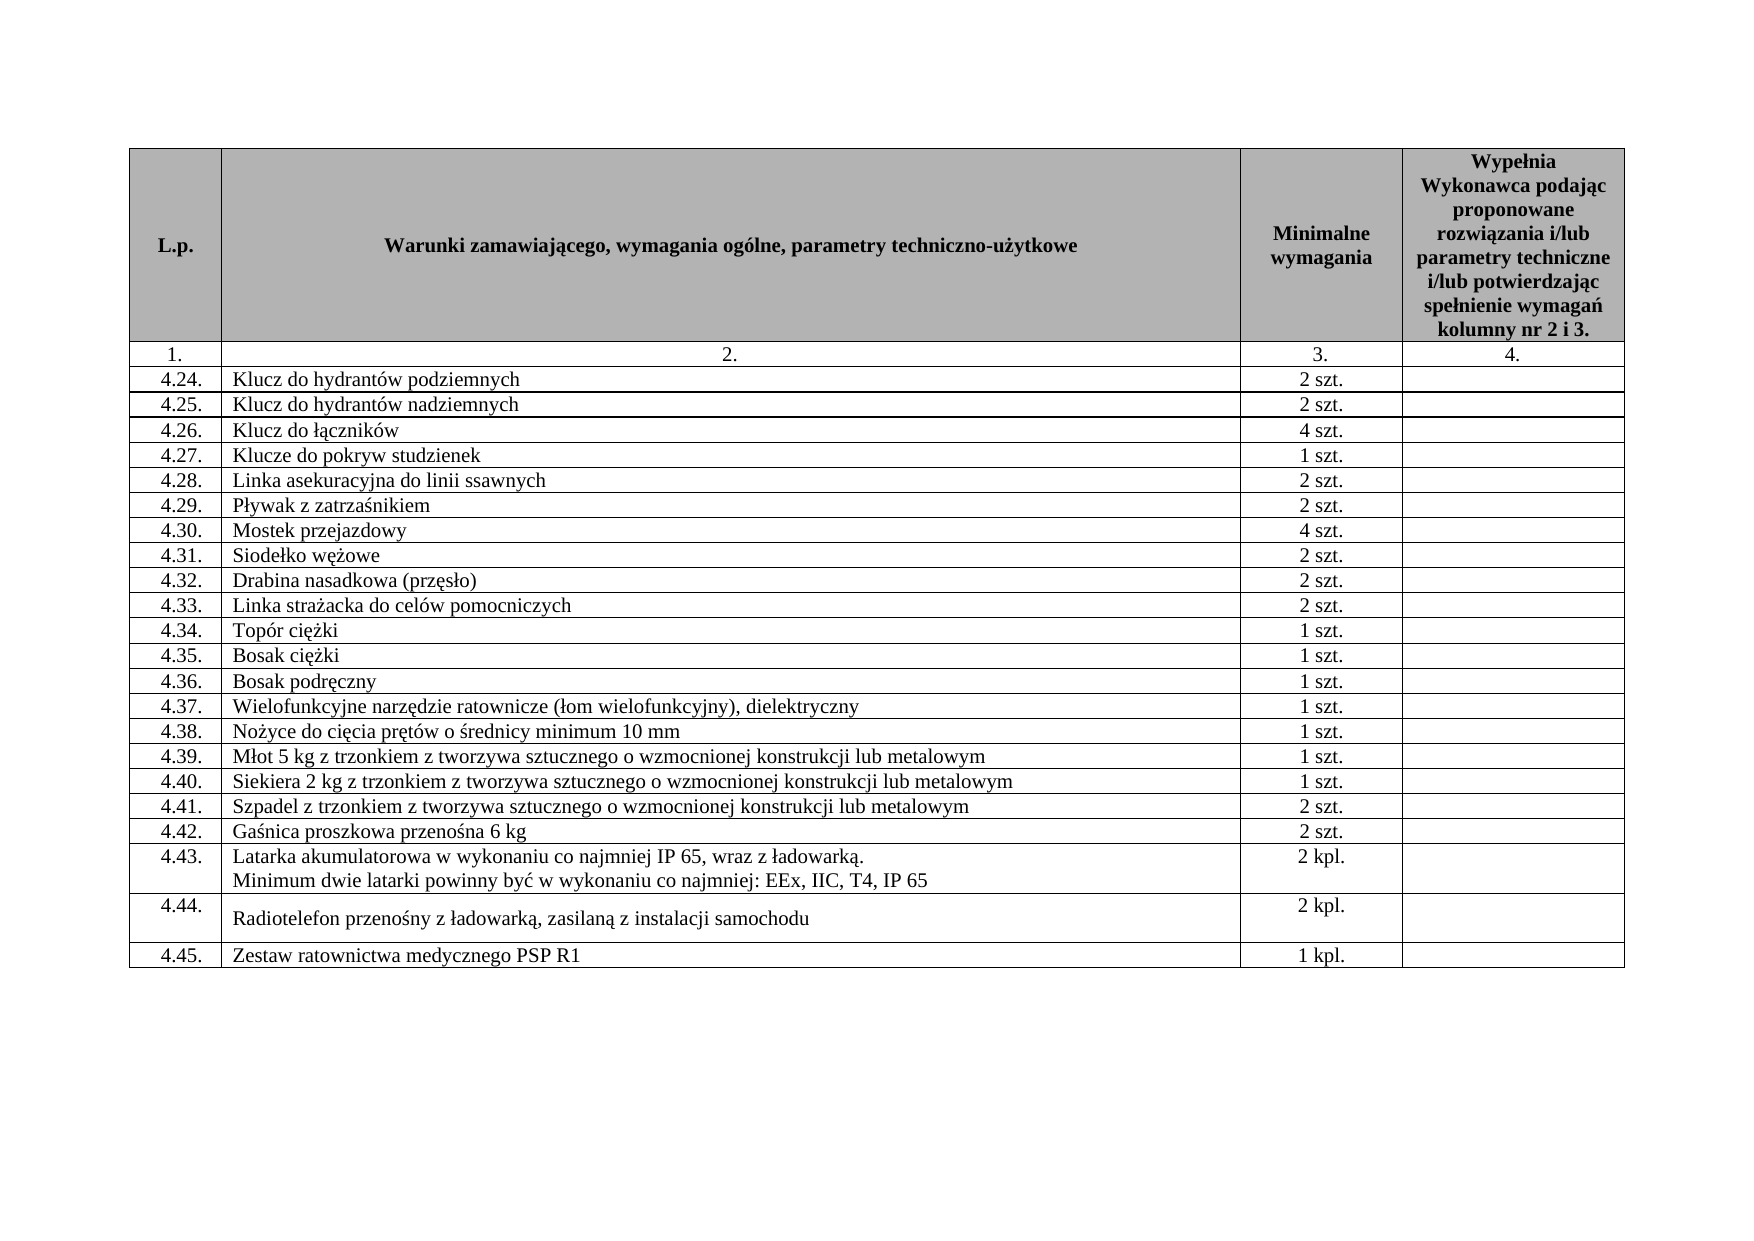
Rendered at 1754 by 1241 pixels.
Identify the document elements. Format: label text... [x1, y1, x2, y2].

table_cell 1 szt. [1241, 769, 1402, 793]
table_cell 4.40. [130, 769, 221, 793]
table_cell 2 szt. [1241, 819, 1402, 843]
table_cell [1403, 418, 1624, 442]
table_cell [1403, 794, 1624, 818]
table_cell [1403, 543, 1624, 567]
table_cell 1 szt. [1241, 719, 1402, 743]
table_cell Gaśnica proszkowa przenośna 6 kg [222, 819, 1240, 843]
table_cell 4.25. [130, 393, 221, 416]
table_cell 4.27. [130, 443, 221, 467]
table_cell [1403, 367, 1624, 391]
table_cell Szpadel z trzonkiem z tworzywa sztucznego o wzmocnionej konstrukcji lub metalowym [222, 794, 1240, 818]
table_cell [1403, 443, 1624, 467]
table_cell 4.28. [130, 468, 221, 492]
table_cell 2 szt. [1241, 568, 1402, 592]
table_cell 4.44. [130, 894, 221, 942]
table_cell Pływak z zatrzaśnikiem [222, 493, 1240, 517]
table_cell [1403, 593, 1624, 617]
table_cell Linka asekuracyjna do linii ssawnych [222, 468, 1240, 492]
table_cell 4 szt. [1241, 418, 1402, 442]
table_cell 4.29. [130, 493, 221, 517]
table_cell 1 szt. [1241, 744, 1402, 768]
table_cell Siekiera 2 kg z trzonkiem z tworzywa sztucznego o wzmocnionej konstrukcji lub metalowym [222, 769, 1240, 793]
table_cell Nożyce do cięcia prętów o średnicy minimum 10 mm [222, 719, 1240, 743]
table_cell [1403, 468, 1624, 492]
table_cell Klucz do hydrantów podziemnych [222, 367, 1240, 391]
table_cell 4.36. [130, 669, 221, 693]
table_cell [1403, 719, 1624, 743]
table_cell Siodełko wężowe [222, 543, 1240, 567]
table_cell Mostek przejazdowy [222, 518, 1240, 542]
table_cell Wielofunkcyjne narzędzie ratownicze (łom wielofunkcyjny), dielektryczny [222, 694, 1240, 718]
table_cell 1 szt. [1241, 669, 1402, 693]
table_cell Zestaw ratownictwa medycznego PSP R1 [222, 943, 1240, 967]
table_cell 4.34. [130, 618, 221, 642]
table_cell Klucz do hydrantów nadziemnych [222, 393, 1240, 416]
table_cell [1403, 894, 1624, 942]
table_cell 4.38. [130, 719, 221, 743]
table_cell [1403, 644, 1624, 667]
table_cell [1403, 342, 1624, 366]
table_cell [1403, 568, 1624, 592]
table_cell 4.45. [130, 943, 221, 967]
table_cell Latarka akumulatorowa w wykonaniu co najmniej IP 65, wraz z ładowarką. Minimum dwie latarki powinny być w wykonaniu co najmniej: EEx, IIC, T4, IP 65 [222, 844, 1240, 892]
table_cell 1 szt. [1241, 694, 1402, 718]
table_cell 4.31. [130, 543, 221, 567]
table_cell 4.26. [130, 418, 221, 442]
table_cell Klucze do pokryw studzienek [222, 443, 1240, 467]
table_cell Bosak podręczny [222, 669, 1240, 693]
table_cell [1403, 393, 1624, 416]
table_cell Młot 5 kg z trzonkiem z tworzywa sztucznego o wzmocnionej konstrukcji lub metalowym [222, 744, 1240, 768]
table_cell 4.43. [130, 844, 221, 892]
table_cell Drabina nasadkowa (przęsło) [222, 568, 1240, 592]
table_cell Topór ciężki [222, 618, 1240, 642]
table_cell [1403, 518, 1624, 542]
table_cell [1403, 493, 1624, 517]
table_cell [1403, 744, 1624, 768]
table_cell [1403, 819, 1624, 843]
table_header L.p. [130, 149, 221, 341]
table_cell 4.39. [130, 744, 221, 768]
table_cell [1403, 669, 1624, 693]
table_cell 2 kpl. [1241, 844, 1402, 892]
table_cell [130, 342, 221, 366]
table_cell 2 szt. [1241, 393, 1402, 416]
table_cell Radiotelefon przenośny z ładowarką, zasilaną z instalacji samochodu [222, 894, 1240, 942]
table_cell [1403, 943, 1624, 967]
table_cell 1 szt. [1241, 644, 1402, 667]
table_cell 2 kpl. [1241, 894, 1402, 942]
table_cell 2 szt. [1241, 794, 1402, 818]
table_cell 4.33. [130, 593, 221, 617]
table_cell 4 szt. [1241, 518, 1402, 542]
table_cell [222, 342, 1240, 366]
table_cell 4.42. [130, 819, 221, 843]
table_cell 2 szt. [1241, 593, 1402, 617]
table_cell 4.24. [130, 367, 221, 391]
table_cell 1 kpl. [1241, 943, 1402, 967]
table_cell [1403, 694, 1624, 718]
table_cell 2 szt. [1241, 468, 1402, 492]
table_cell 4.30. [130, 518, 221, 542]
table_cell Klucz do łączników [222, 418, 1240, 442]
table_cell 4.41. [130, 794, 221, 818]
table_cell 4.35. [130, 644, 221, 667]
table_cell 4.37. [130, 694, 221, 718]
table_cell 2 szt. [1241, 543, 1402, 567]
table_cell 2 szt. [1241, 493, 1402, 517]
table_cell Linka strażacka do celów pomocniczych [222, 593, 1240, 617]
table_cell 2 szt. [1241, 367, 1402, 391]
table_cell 1 szt. [1241, 443, 1402, 467]
table_cell [1403, 618, 1624, 642]
table_cell 4.32. [130, 568, 221, 592]
table_header Wypełnia Wykonawca podając proponowane rozwiązania i/lub parametry techniczne i/lub potwierdzając spełnienie wymagań kolumny nr 2 i 3. [1403, 149, 1624, 341]
table_cell [1403, 844, 1624, 892]
table_cell [1403, 769, 1624, 793]
table_cell [1241, 342, 1402, 366]
table_header Minimalne wymagania [1241, 149, 1402, 341]
table_cell 1 szt. [1241, 618, 1402, 642]
table_cell Bosak ciężki [222, 644, 1240, 667]
table_header Warunki zamawiającego, wymagania ogólne, parametry techniczno-użytkowe [222, 149, 1240, 341]
